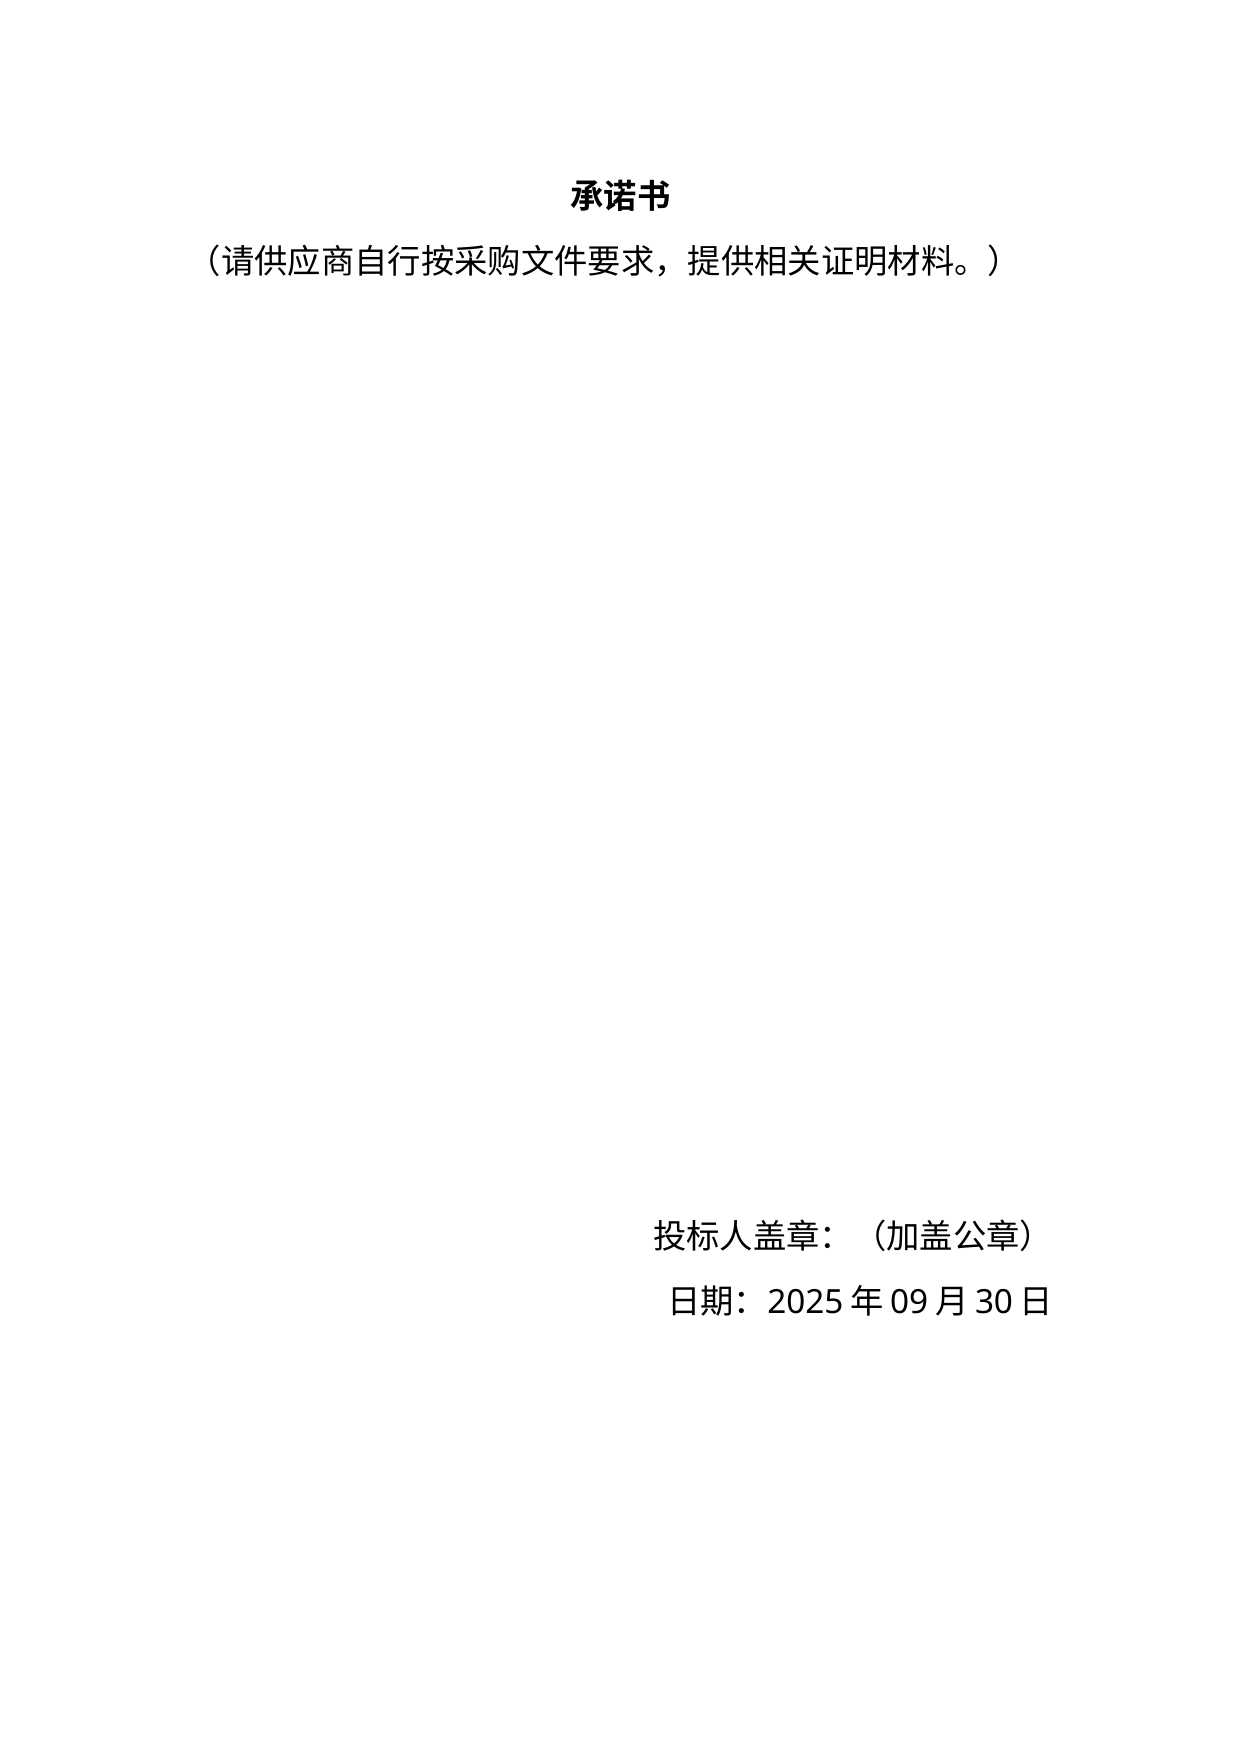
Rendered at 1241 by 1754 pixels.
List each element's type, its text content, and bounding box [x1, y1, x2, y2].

subtitle 日期：2025年09月30日 [187, 1267, 1053, 1332]
subtitle 投标人盖章：（加盖公章） [187, 1202, 1053, 1267]
text （请供应商自行按采购文件要求，提供相关证明材料。） [187, 227, 1053, 292]
text 承诺书 [187, 162, 1053, 227]
